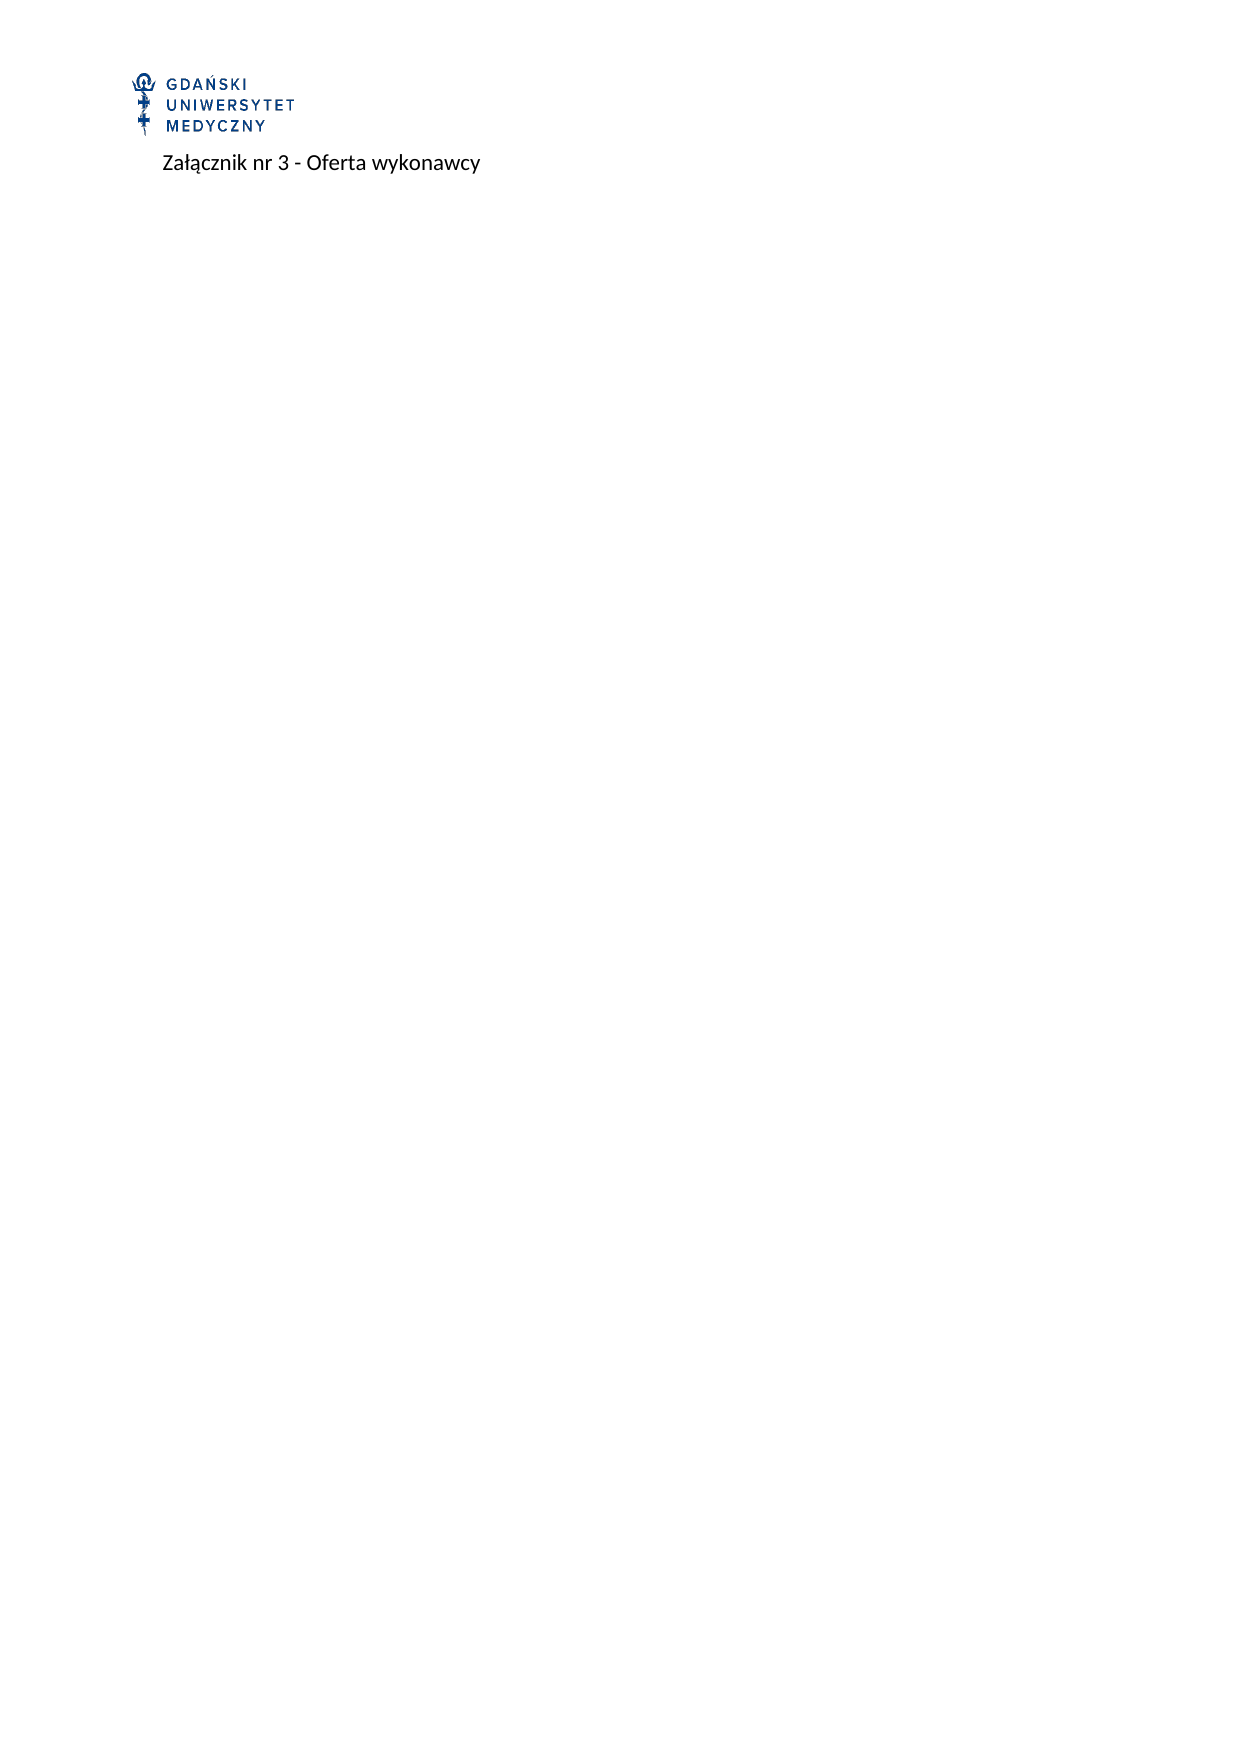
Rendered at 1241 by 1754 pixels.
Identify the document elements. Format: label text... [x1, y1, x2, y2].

text Załącznik nr 3 - Oferta wykonawcy [162, 148, 1093, 176]
picture [132, 73, 294, 138]
